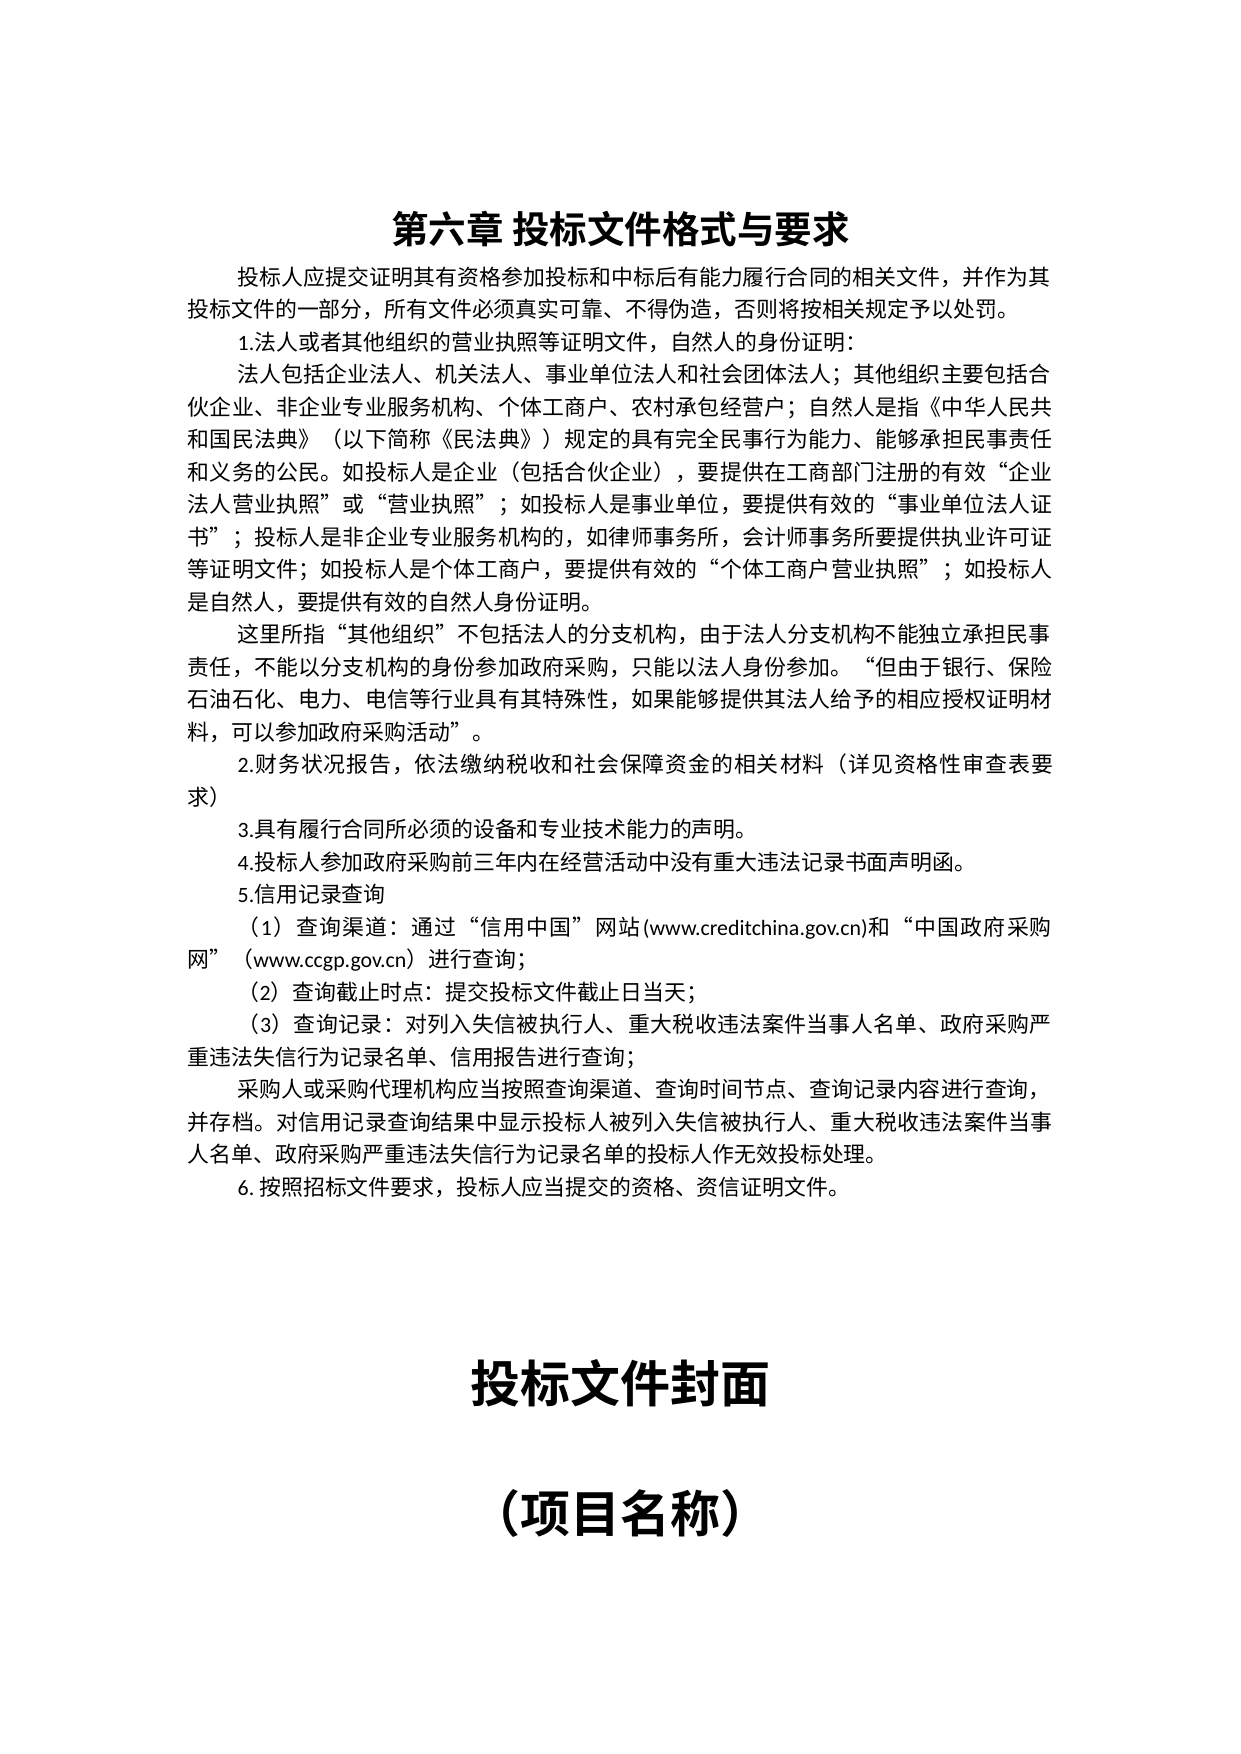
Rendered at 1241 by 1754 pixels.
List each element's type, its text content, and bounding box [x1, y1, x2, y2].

text 法人包括企业法人、机关法人、事业单位法人和社会团体法人；其他组织主要包括合伙企业、非企业专业服务机构、个体工商户、农村承包经营户；自然人是指《中华人民共和国民法典》（以下简称《民法典》）规定的具有完全民事行为能力、能够承担民事责任和义务的公民。如投标人是企业（包括合伙企业），要提供在工商部门注册的有效“企业法人营业执照”或“营业执照”；如投标人是事业单位，要提供有效的“事业单位法人证书”；投标人是非企业专业服务机构的，如律师事务所，会计师事务所要提供执业许可证等证明文件；如投标人是个体工商户，要提供有效的“个体工商户营业执照”；如投标人是自然人，要提供有效的自然人身份证明。 [187, 357, 1053, 617]
text 3.具有履行合同所必须的设备和专业技术能力的声明。 [187, 812, 1053, 844]
text （3）查询记录：对列入失信被执行人、重大税收违法案件当事人名单、政府采购严重违法失信行为记录名单、信用报告进行查询； [187, 1007, 1053, 1072]
text （2）查询截止时点：提交投标文件截止日当天； [187, 974, 1053, 1007]
text 投标人应提交证明其有资格参加投标和中标后有能力履行合同的相关文件，并作为其投标文件的一部分，所有文件必须真实可靠、不得伪造，否则将按相关规定予以处罚。 [187, 259, 1053, 324]
text （项目名称） [187, 1462, 1053, 1559]
text 投标文件封面 [187, 1332, 1053, 1429]
text 5.信用记录查询 [187, 877, 1053, 909]
text （1）查询渠道：通过“信用中国”网站(www.creditchina.gov.cn)和“中国政府采购网”（www.ccgp.gov.cn）进行查询； [187, 909, 1053, 974]
text 第六章 投标文件格式与要求 [187, 194, 1053, 259]
text 2.财务状况报告，依法缴纳税收和社会保障资金的相关材料（详见资格性审查表要求） [187, 747, 1053, 812]
text 这里所指“其他组织”不包括法人的分支机构，由于法人分支机构不能独立承担民事责任，不能以分支机构的身份参加政府采购，只能以法人身份参加。“但由于银行、保险、石油石化、电力、电信等行业具有其特殊性，如果能够提供其法人给予的相应授权证明材料，可以参加政府采购活动”。 [187, 617, 1053, 747]
text 6. 按照招标文件要求，投标人应当提交的资格、资信证明文件。 [187, 1169, 1053, 1202]
text 采购人或采购代理机构应当按照查询渠道、查询时间节点、查询记录内容进行查询，并存档。对信用记录查询结果中显示投标人被列入失信被执行人、重大税收违法案件当事人名单、政府采购严重违法失信行为记录名单的投标人作无效投标处理。 [187, 1072, 1053, 1169]
text 1.法人或者其他组织的营业执照等证明文件，自然人的身份证明： [187, 324, 1053, 357]
text 4.投标人参加政府采购前三年内在经营活动中没有重大违法记录书面声明函。 [187, 844, 1053, 877]
